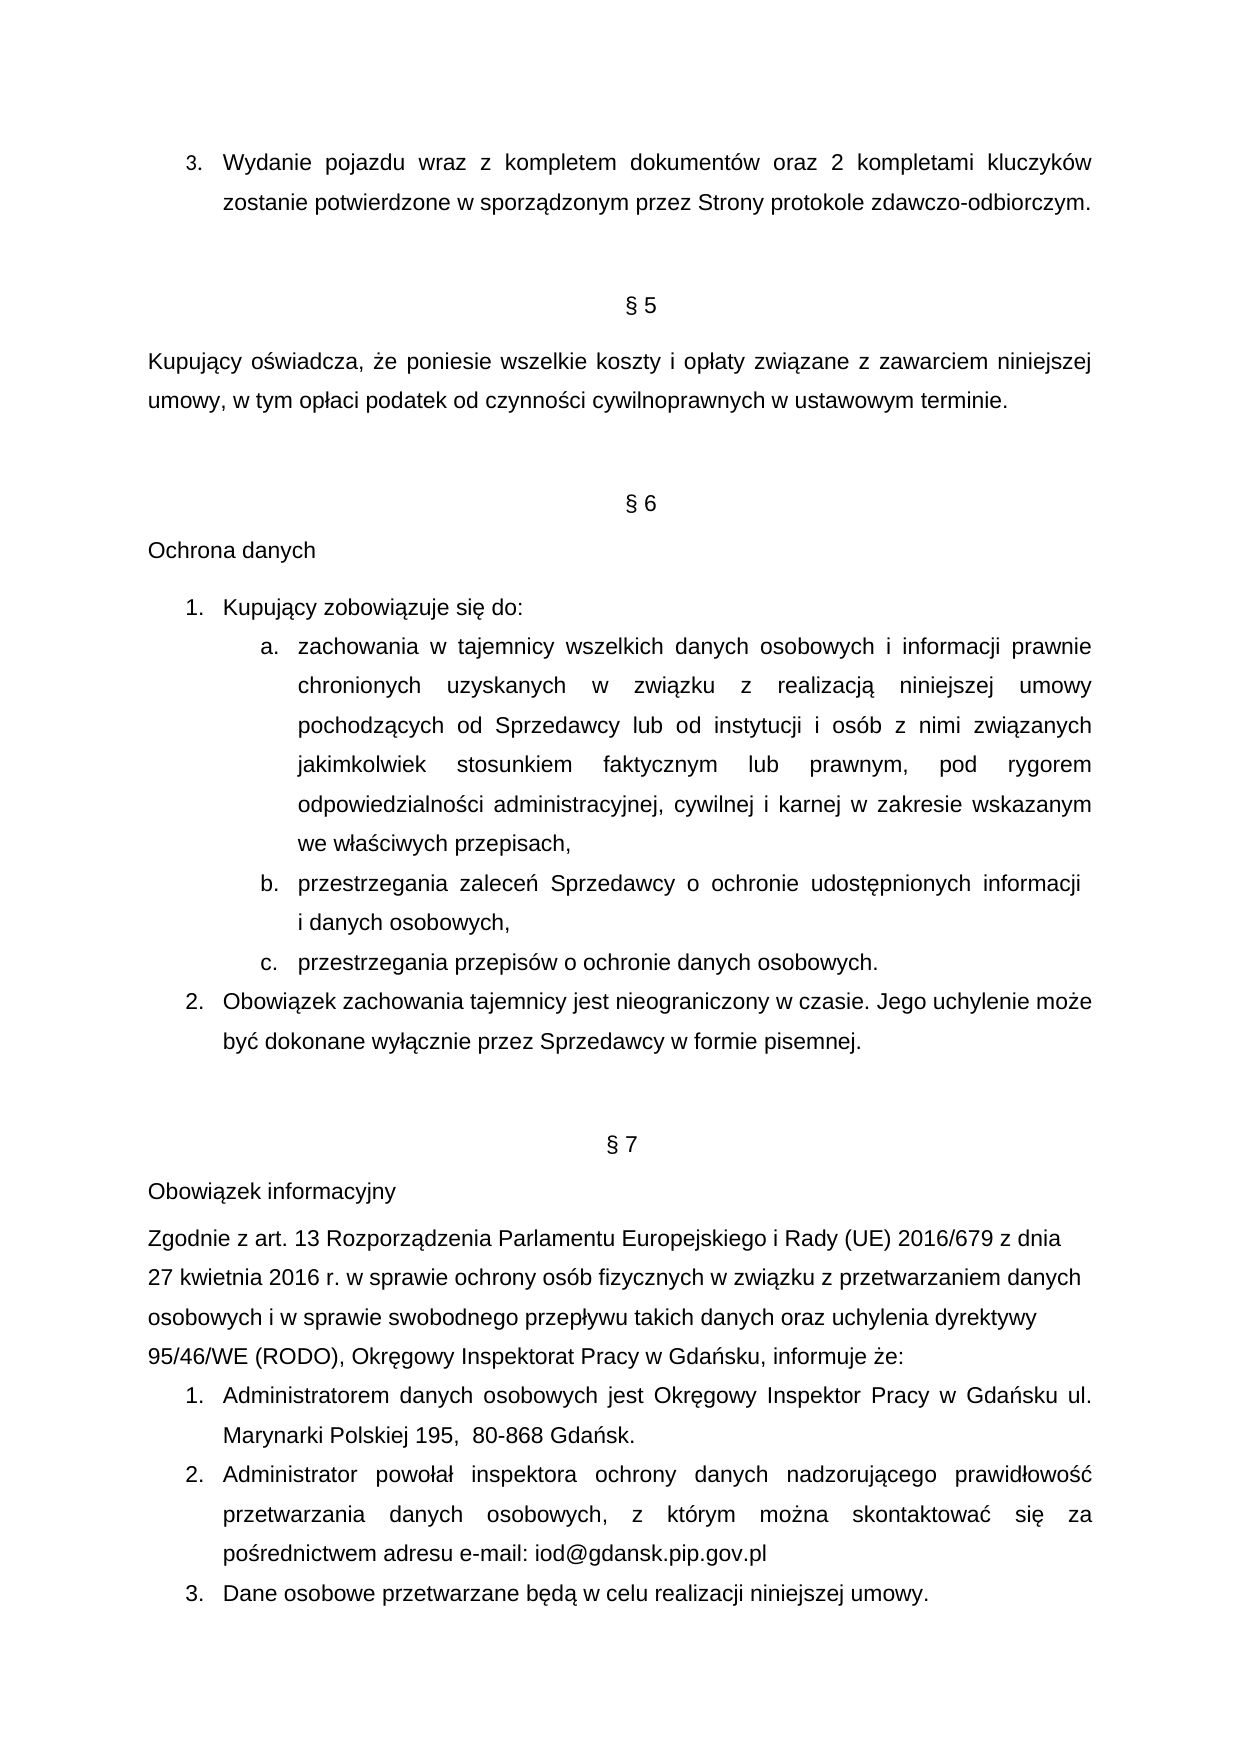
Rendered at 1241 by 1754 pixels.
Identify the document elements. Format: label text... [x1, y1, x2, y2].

text § 7 [148, 1131, 1093, 1157]
list Administratorem danych osobowych jest Okręgowy Inspektor Pracy w Gdańsku ul. Marynarki Polskiej 195, 80-868 Gdańsk. [185, 1382, 1093, 1448]
text § 5 [148, 292, 1093, 318]
text Obowiązek informacyjny [148, 1178, 1093, 1204]
list przestrzegania zaleceń Sprzedawcy o ochronie udostępnionych informacji i danych osobowych, [260, 870, 1093, 936]
list Administrator powołał inspektora ochrony danych nadzorującego prawidłowość przetwarzania danych osobowych, z którym można skontaktować się za pośrednictwem adresu e-mail: iod@gdansk.pip.gov.pl [185, 1461, 1093, 1567]
text osobowych i w sprawie swobodnego przepływu takich danych oraz uchylenia dyrektywy [148, 1303, 1093, 1330]
list Wydanie pojazdu wraz z kompletem dokumentów oraz 2 kompletami kluczyków zostanie potwierdzone w sporządzonym przez Strony protokole zdawczo-odbiorczym. [185, 148, 1093, 215]
list Dane osobowe przetwarzane będą w celu realizacji niniejszej umowy. [185, 1580, 1093, 1606]
text § 6 [148, 490, 1093, 517]
list przestrzegania przepisów o ochronie danych osobowych. [260, 949, 1093, 975]
list zachowania w tajemnicy wszelkich danych osobowych i informacji prawnie chronionych uzyskanych w związku z realizacją niniejszej umowy pochodzących od Sprzedawcy lub od instytucji i osób z nimi związanych jakimkolwiek stosunkiem faktycznym lub prawnym, pod rygorem odpowiedzialności administracyjnej, cywilnej i karnej w zakresie wskazanym we właściwych przepisach, [260, 633, 1093, 857]
text Kupujący oświadcza, że poniesie wszelkie koszty i opłaty związane z zawarciem niniejszej umowy, w tym opłaci podatek od czynności cywilnoprawnych w ustawowym terminie. [148, 348, 1093, 414]
text 95/46/WE (RODO), Okręgowy Inspektorat Pracy w Gdańsku, informuje że: [148, 1343, 1093, 1369]
text 27 kwietnia 2016 r. w sprawie ochrony osób fizycznych w związku z przetwarzaniem danych [148, 1264, 1093, 1290]
text Zgodnie z art. 13 Rozporządzenia Parlamentu Europejskiego i Rady (UE) 2016/679 z dnia [148, 1224, 1093, 1251]
text Ochrona danych [148, 537, 1093, 564]
list Obowiązek zachowania tajemnicy jest nieograniczony w czasie. Jego uchylenie może być dokonane wyłącznie przez Sprzedawcy w formie pisemnej. [185, 988, 1093, 1054]
list Kupujący zobowiązuje się do: [185, 593, 1093, 620]
